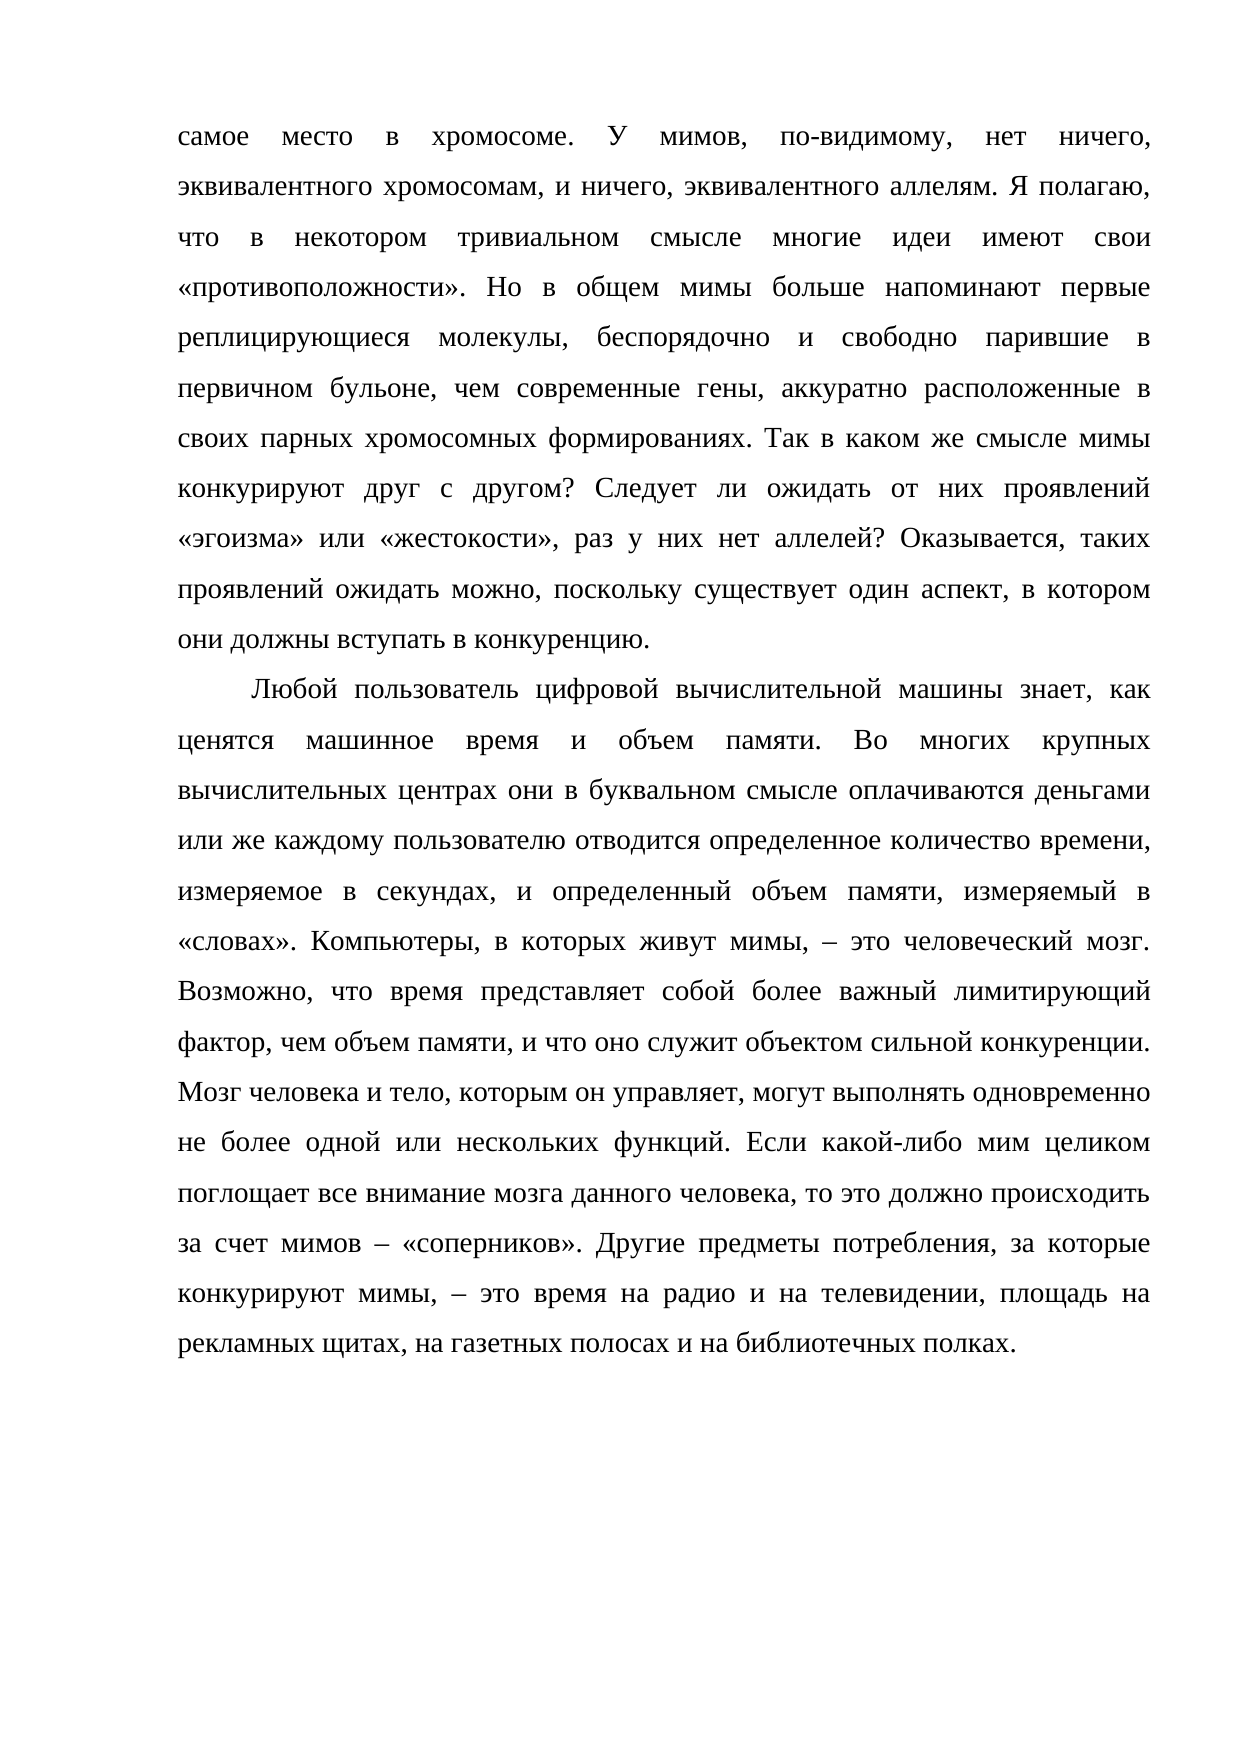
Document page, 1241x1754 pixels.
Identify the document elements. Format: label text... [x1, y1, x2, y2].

text Любой пользователь цифровой вычислительной машины знает, как ценятся машинное время и объем памяти. Во многих крупных вычислительных центрах они в буквальном смысле оплачиваются деньгами или же каждому пользователю отводится определенное количество времени, измеряемое в секундах, и определенный объем памяти, измеряемый в «словах». Компьютеры, в которых живут мимы, – это человеческий мозг. Возможно, что время представляет собой более важный лимитирующий фактор, чем объем памяти, и что оно служит объектом сильной конкуренции. Мозг человека и тело, которым он управляет, могут выполнять одновременно не более одной или нескольких функций. Если какой-либо мим целиком поглощает все внимание мозга данного человека, то это должно происходить за счет мимов – «соперников». Другие предметы потребления, за которые конкурируют мимы, – это время на радио и на телевидении, площадь на рекламных щитах, на газетных полосах и на библиотечных полках. [177, 672, 1152, 1359]
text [177, 118, 1152, 655]
